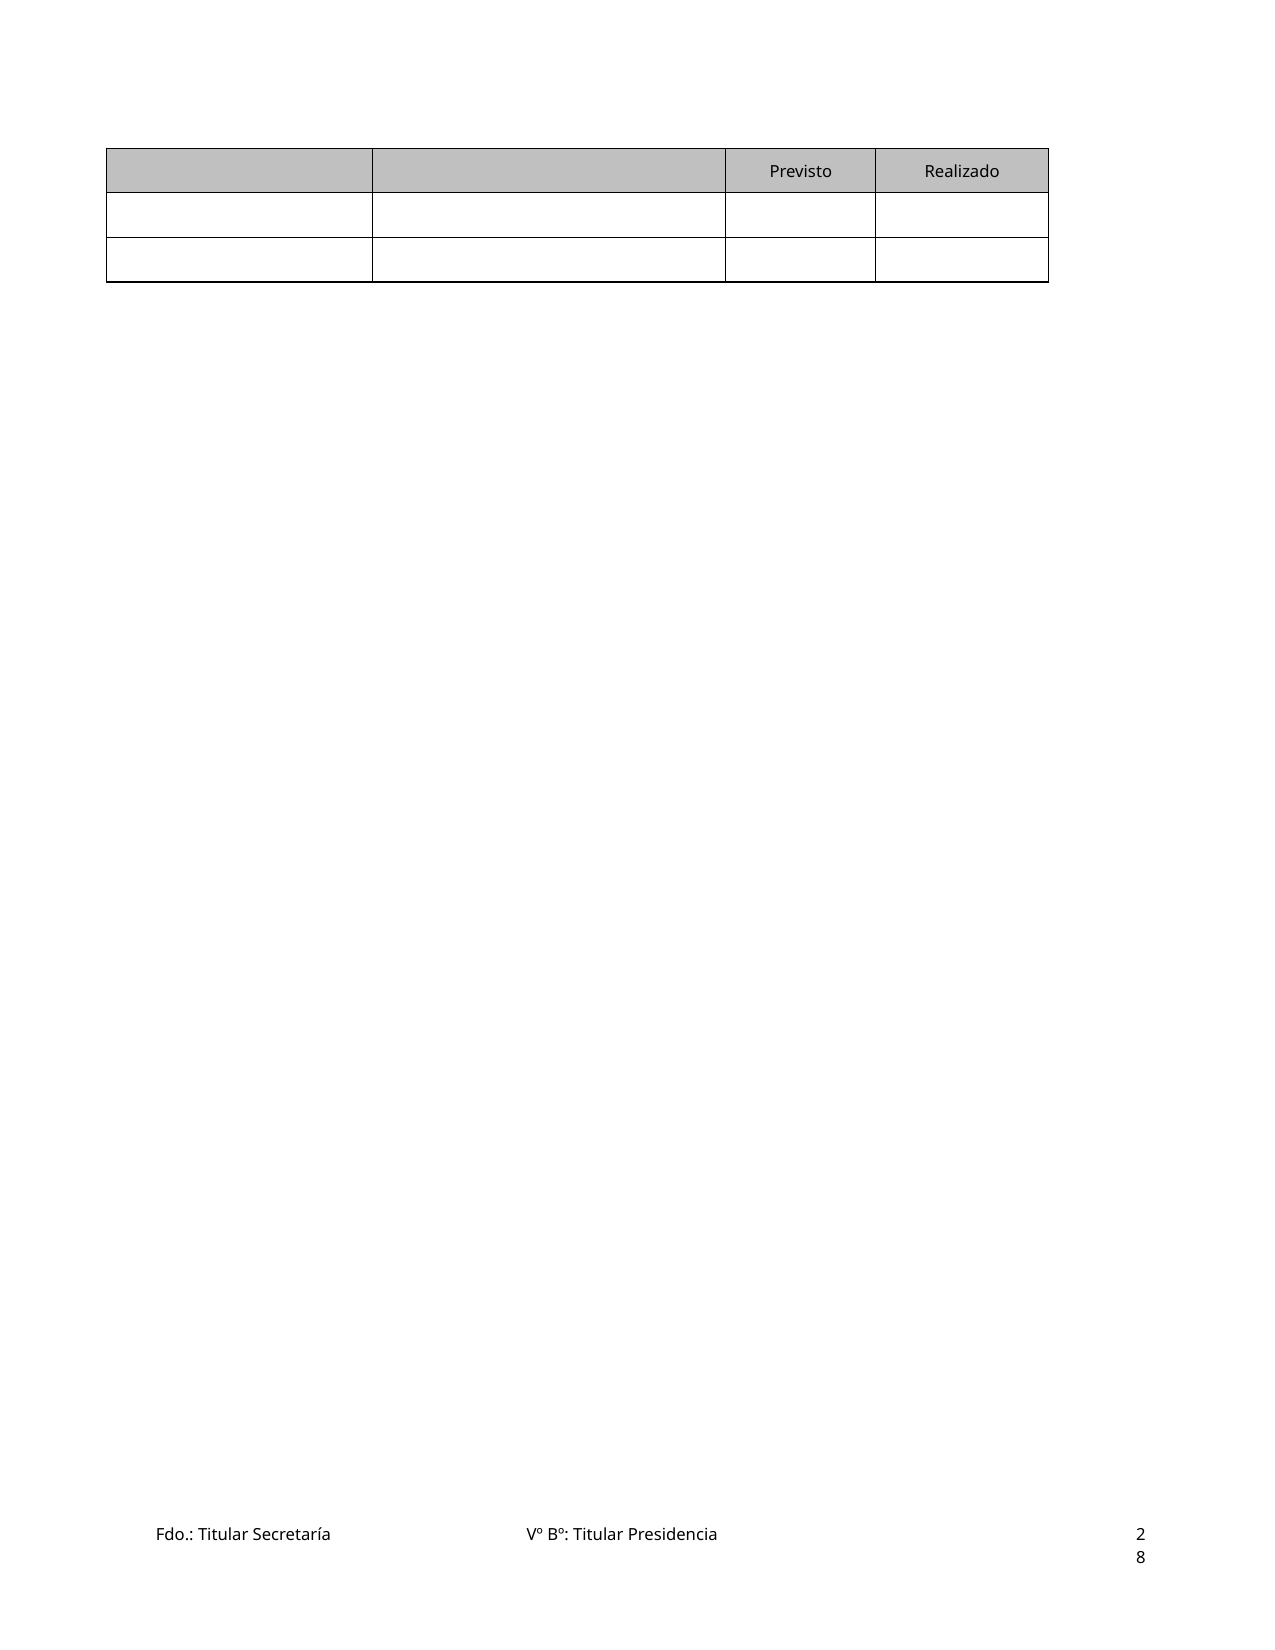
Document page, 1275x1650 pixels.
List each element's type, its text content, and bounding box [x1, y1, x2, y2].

table_cell [373, 193, 725, 237]
table_cell [107, 238, 372, 281]
table_cell [726, 238, 875, 281]
table_header Indicador [373, 149, 725, 192]
table_cell Previsto [726, 149, 875, 192]
table_cell [876, 193, 1048, 237]
table_cell [726, 193, 875, 237]
table_cell Realizado [876, 149, 1048, 192]
table_header Objetivo [107, 149, 372, 192]
table_cell [107, 193, 372, 237]
table_cell [876, 238, 1048, 281]
table_cell [373, 238, 725, 281]
